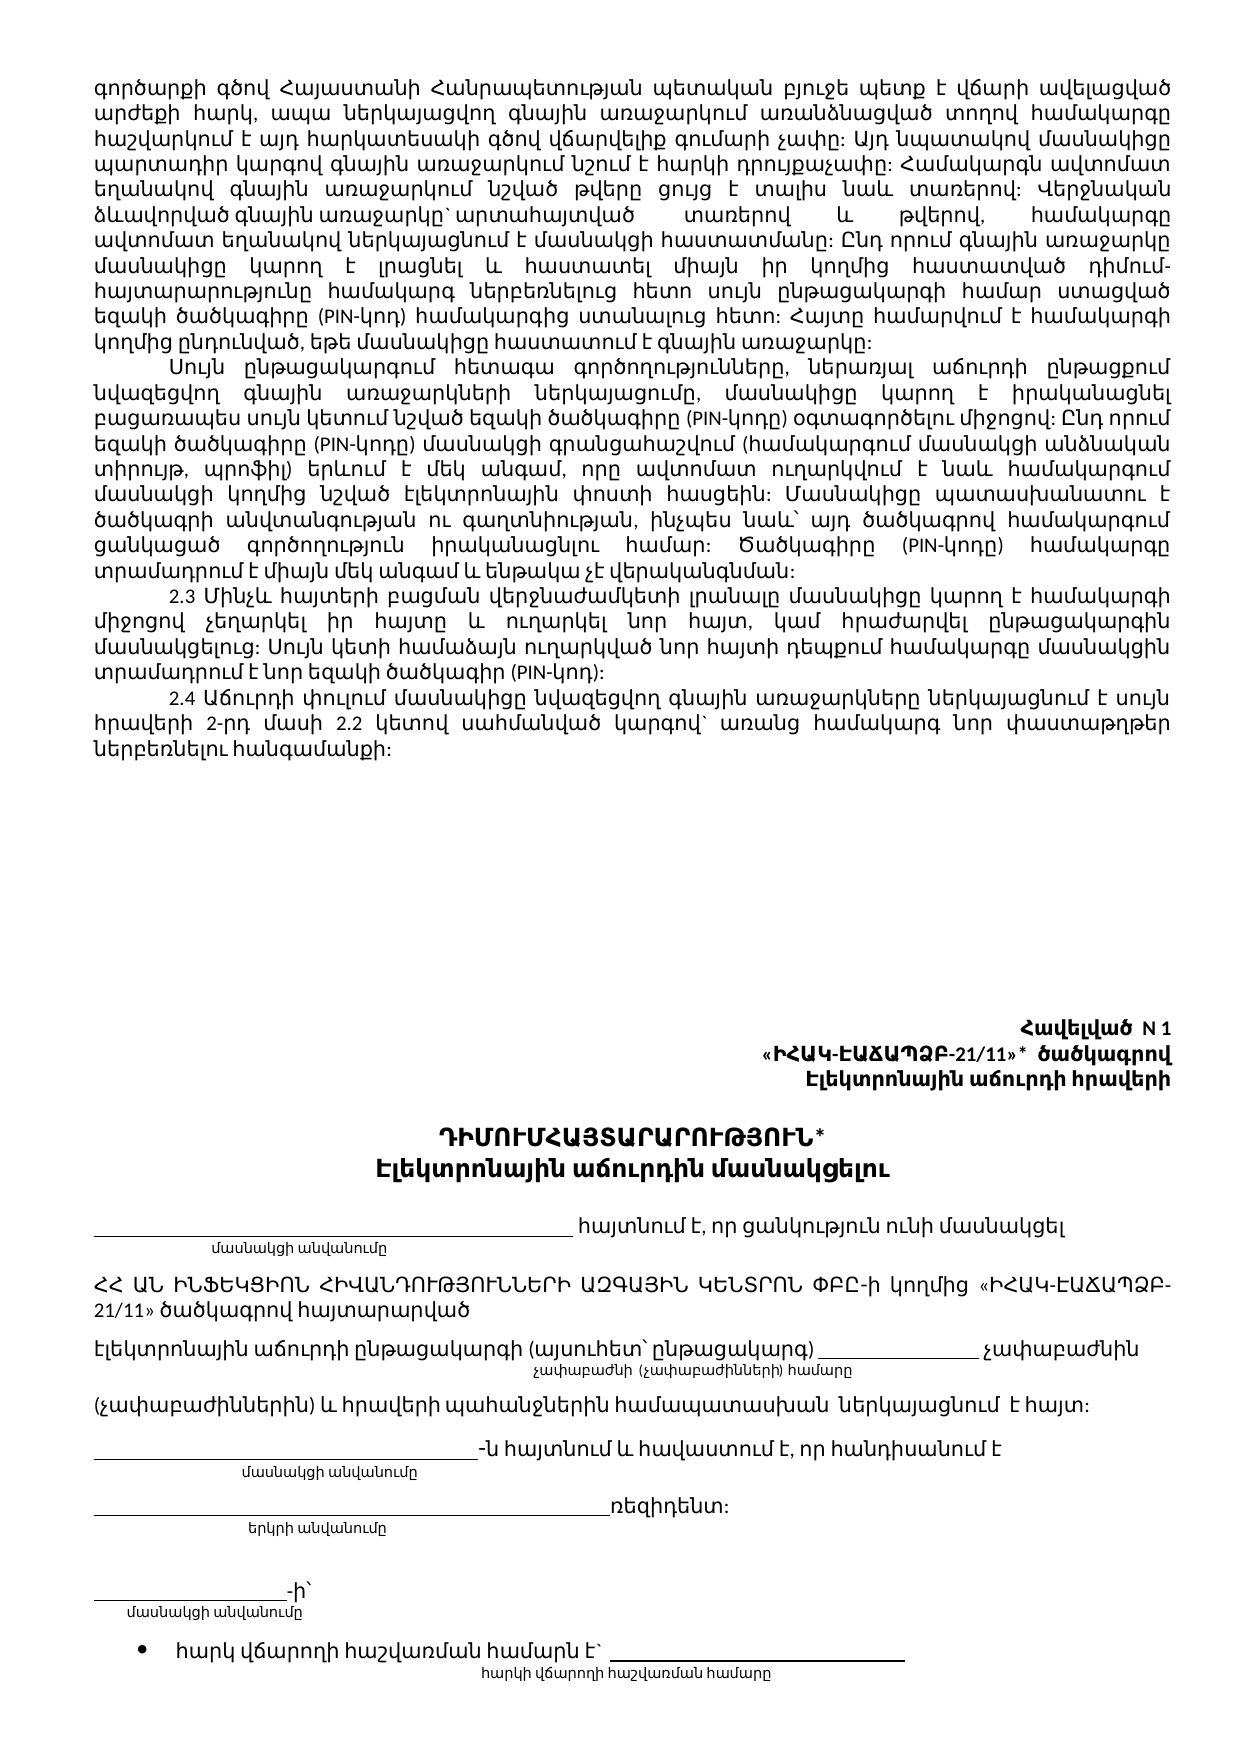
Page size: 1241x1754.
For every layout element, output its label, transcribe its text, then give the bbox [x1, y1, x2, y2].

text «ԻՀԱԿ-ԷԱՃԱՊՁԲ-21/11»* ծածկագրով [94, 1041, 1171, 1066]
text հարկի վճարողի հաշվառման համարը [94, 1665, 1171, 1695]
text մասնակցի անվանումը [94, 1604, 1171, 1634]
text -ի՝ [94, 1578, 1171, 1604]
text մասնակցի անվանումը [94, 1239, 1171, 1270]
text Հավելված N 1 [94, 1015, 1171, 1041]
text էլեկտրոնային աճուրդի ընթացակարգի (այսուհետ՝ ընթացակարգ) չափաբաժնին [94, 1336, 1171, 1361]
list հարկ վճարողի հաշվառման համարն է` [138, 1634, 1171, 1665]
text Սույն ընթացակարգում հետագա գործողությունները, ներառյալ աճուրդի ընթացքում նվազեցվող գնային առաջարկների ներկայացումը, մասնակիցը կարող է իրականացնել բացառապես սույն կետում նշված եզակի ծածկագիրը (PIN-կոդը) օգտագործելու միջոցով: Ընդ որում եզակի ծածկագիրը (PIN-կոդը) մասնակցի գրանցահաշվում (համակարգում մասնակցի անձնական տիրույթ, պրոֆիլ) երևում է մեկ անգամ, որը ավտոմատ ուղարկվում է նաև համակարգում մասնակցի կողմից նշված էլեկտրոնային փոստի հասցեին: Մասնակիցը պատասխանատու է ծածկագրի անվտանգության ու գաղտնիության, ինչպես նաև՝ այդ ծածկագրով համակարգում ցանկացած գործողություն իրականացնլու համար: Ծածկագիրը (PIN-կոդը) համակարգը տրամադրում է միայն մեկ անգամ և ենթակա չէ վերականգնման: [94, 354, 1171, 583]
text ՀՀ ԱՆ ԻՆՖԵԿՑԻՈՆ ՀԻՎԱՆԴՈՒԹՅՈՒՆՆԵՐԻ ԱԶԳԱՅԻՆ ԿԵՆՏՐՈՆ ՓԲԸ-ի կողմից «ԻՀԱԿ-ԷԱՃԱՊՁԲ-21/11» ծածկագրով հայտարարված [94, 1270, 1171, 1323]
text հայտնում է, որ ցանկություն ունի մասնակցել [94, 1214, 1171, 1239]
text չափաբաժնի (չափաբաժինների) համարը [94, 1361, 1171, 1392]
text երկրի անվանումը [94, 1519, 1171, 1549]
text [94, 75, 1171, 354]
text 2.3 Մինչև հայտերի բացման վերջնաժամկետի լրանալը մասնակիցը կարող է համակարգի միջոցով չեղարկել իր հայտը և ուղարկել նոր հայտ, կամ հրաժարվել ընթացակարգին մասնակցելուց: Սույն կետի համաձայն ուղարկված նոր հայտի դեպքում համակարգը մասնակցին տրամադրում է նոր եզակի ծածկագիր (PIN-կոդ): [94, 583, 1171, 685]
text 2.4 Աճուրդի փուլում մասնակիցը նվազեցվող գնային առաջարկները ներկայացնում է սույն հրավերի 2-րդ մասի 2.2 կետով սահմանված կարգով` առանց համակարգ նոր փաստաթղթեր ներբեռնելու հանգամանքի: [94, 685, 1171, 761]
subtitle Էլեկտրոնային աճուրդին մասնակցելու [94, 1153, 1171, 1183]
text մասնակցի անվանումը [94, 1463, 1171, 1493]
text -ն հայտնում և հավաստում է, որ հանդիսանում է [94, 1432, 1171, 1463]
text ռեզիդենտ: [94, 1493, 1171, 1519]
text (չափաբաժիններին) և հրավերի պահանջներին համապատասխան ներկայացնում է հայտ: [94, 1392, 1171, 1417]
text ԴԻՄՈՒՄՀԱՅՏԱՐԱՐՈՒԹՅՈՒՆ* [94, 1122, 1171, 1153]
text Էլեկտրոնային աճուրդի հրավերի [94, 1066, 1171, 1092]
